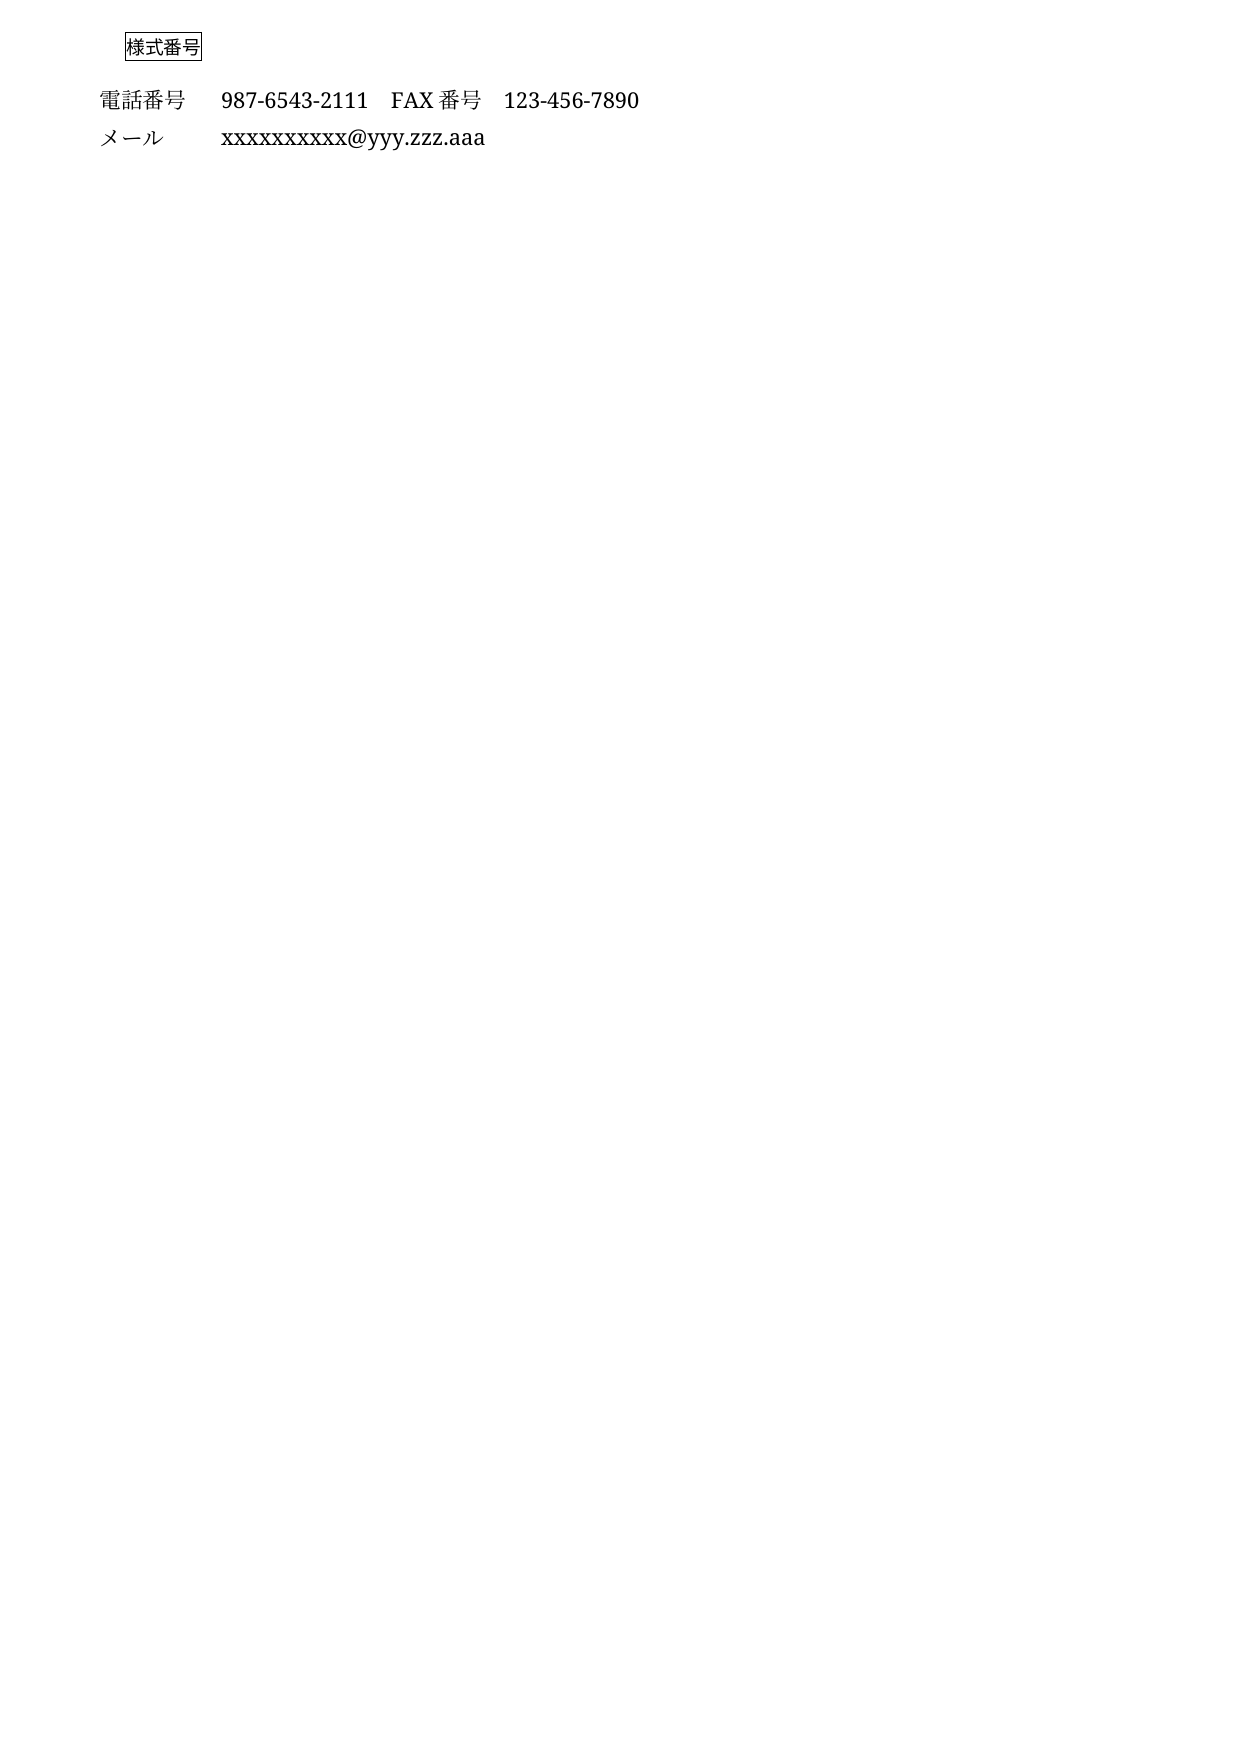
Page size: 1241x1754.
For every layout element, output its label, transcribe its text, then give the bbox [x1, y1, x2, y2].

table_cell 電話番号 メール [89, 80, 222, 156]
table_cell 987-6543-2111 FAX番号 123-456-7890 xxxxxxxxxx@yyy.zzz.aaa [222, 80, 975, 156]
